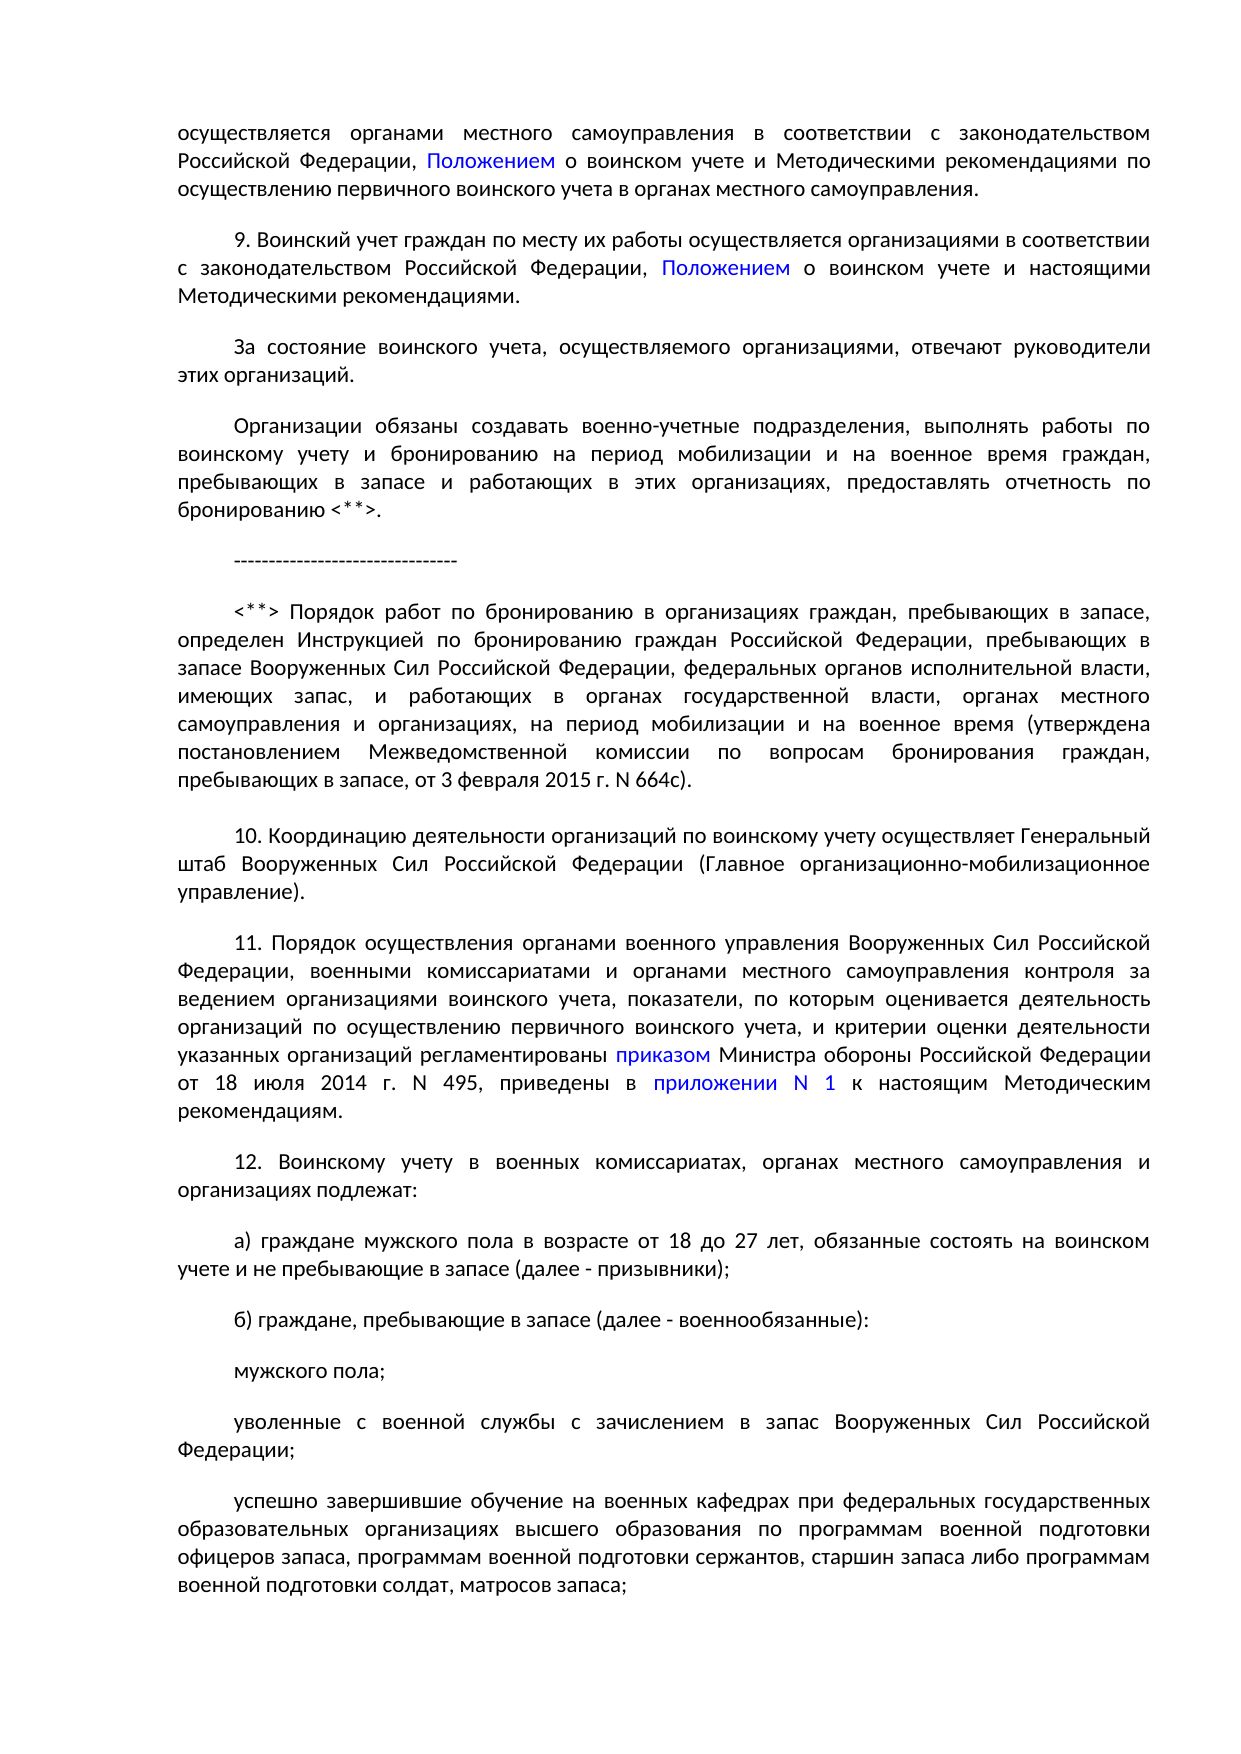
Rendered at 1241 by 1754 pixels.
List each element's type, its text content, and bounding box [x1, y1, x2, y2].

text -------------------------------- [177, 546, 1152, 574]
text успешно завершившие обучение на военных кафедрах при федеральных государственных образовательных организациях высшего образования по программам военной подготовки офицеров запаса, программам военной подготовки сержантов, старшин запаса либо программам военной подготовки солдат, матросов запаса; [177, 1486, 1152, 1598]
text 9. Воинский учет граждан по месту их работы осуществляется организациями в соответствии с законодательством Российской Федерации, Положением о воинском учете и настоящими Методическими рекомендациями. [177, 225, 1152, 309]
text б) граждане, пребывающие в запасе (далее - военнообязанные): [177, 1305, 1152, 1333]
text 11. Порядок осуществления органами военного управления Вооруженных Сил Российской Федерации, военными комиссариатами и органами местного самоуправления контроля за ведением организациями воинского учета, показатели, по которым оценивается деятельность организаций по осуществлению первичного воинского учета, и критерии оценки деятельности указанных организаций регламентированы приказом Министра обороны Российской Федерации от 18 июля 2014 г. N 495, приведены в приложении N 1 к настоящим Методическим рекомендациям. [177, 928, 1152, 1124]
text За состояние воинского учета, осуществляемого организациями, отвечают руководители этих организаций. [177, 332, 1152, 388]
text 10. Координацию деятельности организаций по воинскому учету осуществляет Генеральный штаб Вооруженных Сил Российской Федерации (Главное организационно-мобилизационное управление). [177, 821, 1152, 905]
text Организации обязаны создавать военно-учетные подразделения, выполнять работы по воинскому учету и бронированию на период мобилизации и на военное время граждан, пребывающих в запасе и работающих в этих организациях, предоставлять отчетность по бронированию <**>. [177, 411, 1152, 523]
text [177, 118, 1152, 202]
text <**> Порядок работ по бронированию в организациях граждан, пребывающих в запасе, определен Инструкцией по бронированию граждан Российской Федерации, пребывающих в запасе Вооруженных Сил Российской Федерации, федеральных органов исполнительной власти, имеющих запас, и работающих в органах государственной власти, органах местного самоуправления и организациях, на период мобилизации и на военное время (утверждена постановлением Межведомственной комиссии по вопросам бронирования граждан, пребывающих в запасе, от 3 февраля 2015 г. N 664с). [177, 597, 1152, 793]
text а) граждане мужского пола в возрасте от 18 до 27 лет, обязанные состоять на воинском учете и не пребывающие в запасе (далее - призывники); [177, 1226, 1152, 1282]
text мужского пола; [177, 1356, 1152, 1384]
text 12. Воинскому учету в военных комиссариатах, органах местного самоуправления и организациях подлежат: [177, 1147, 1152, 1203]
text уволенные с военной службы с зачислением в запас Вооруженных Сил Российской Федерации; [177, 1407, 1152, 1463]
